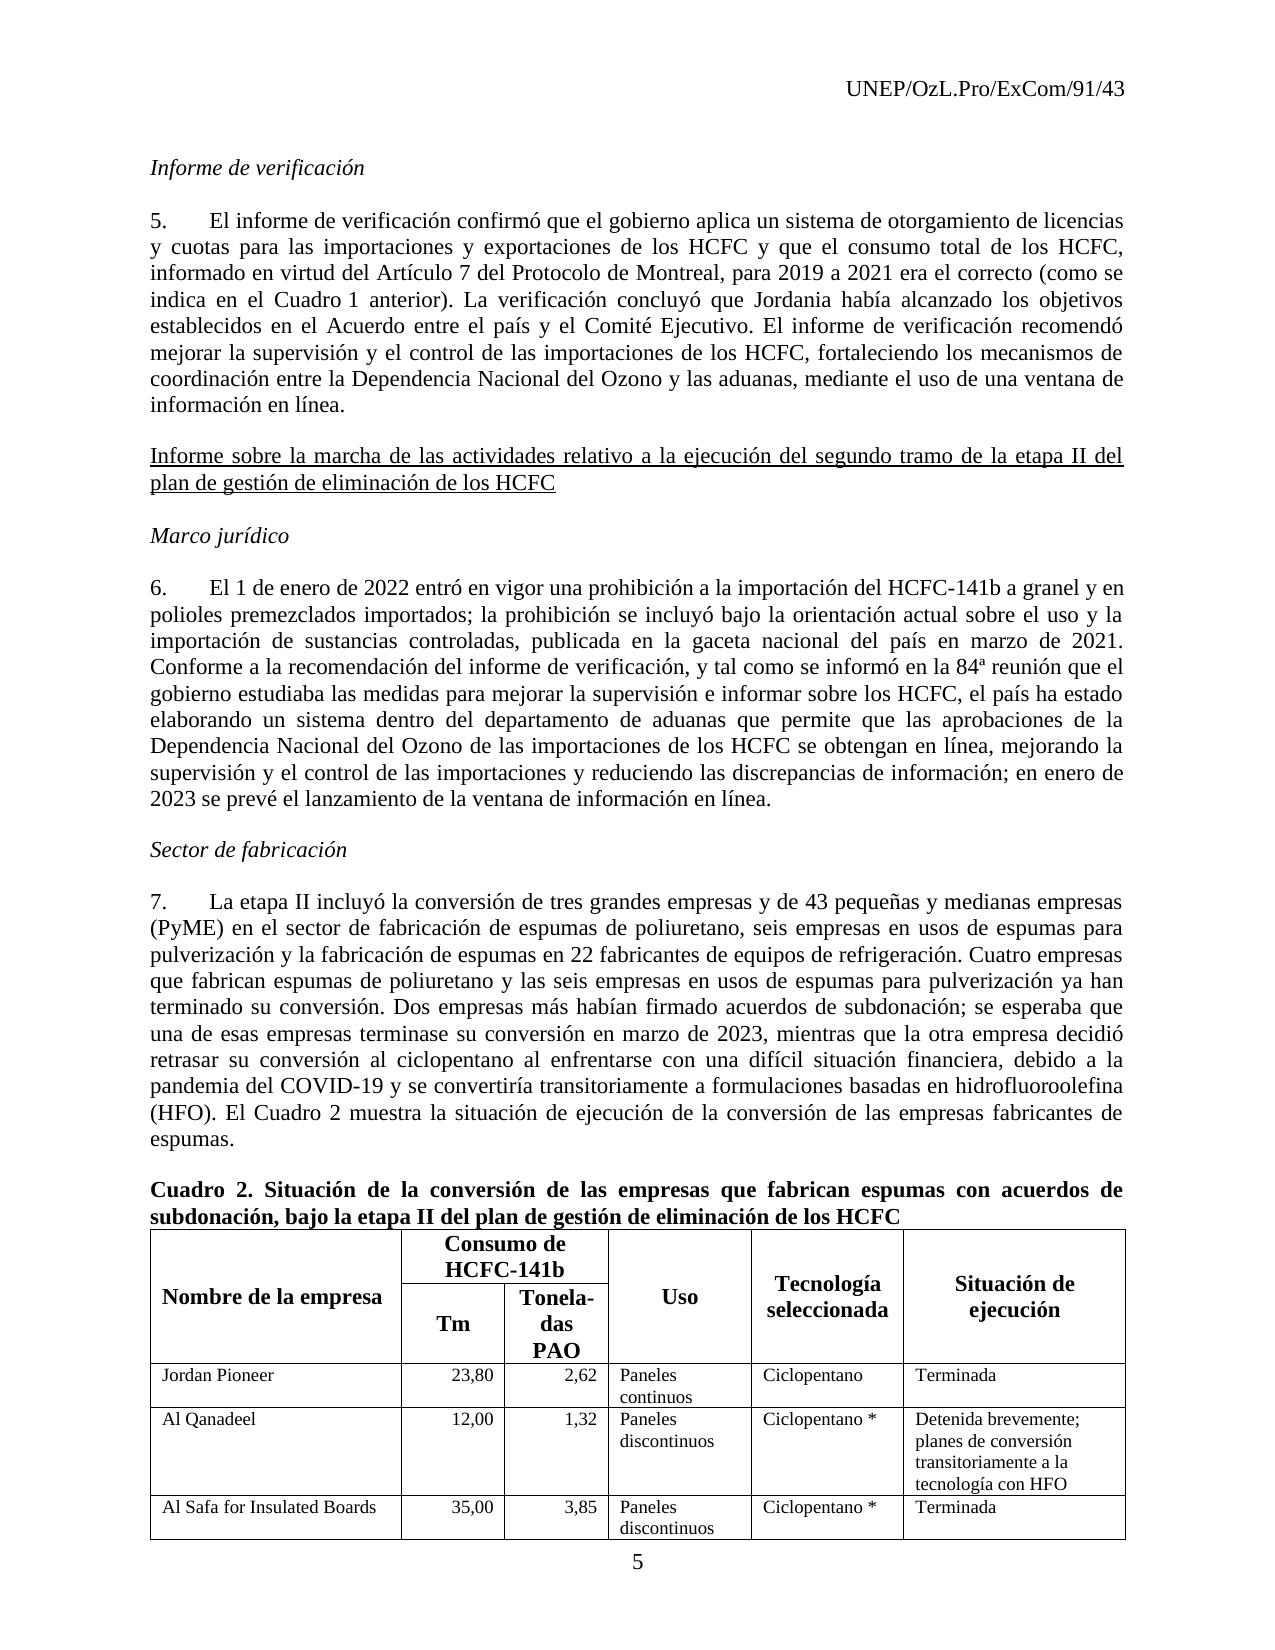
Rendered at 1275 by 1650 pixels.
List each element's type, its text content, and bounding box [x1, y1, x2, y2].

text Cuadro 2. Situación de la conversión de las empresas que fabrican espumas con acuerdos de subdonación, bajo la etapa II del plan de gestión de eliminación de los HCFC [150, 1176, 1125, 1229]
subtitle El 1 de enero de 2022 entró en vigor una prohibición a la importación del HCFC-141b a granel y en polioles premezclados importados; la prohibición se incluyó bajo la orientación actual sobre el uso y la importación de sustancias controladas, publicada en la gaceta nacional del país en marzo de 2021. Conforme a la recomendación del informe de verificación, y tal como se informó en la 84ª reunión que el gobierno estudiaba las medidas para mejorar la supervisión e informar sobre los HCFC, el país ha estado elaborando un sistema dentro del departamento de aduanas que permite que las aprobaciones de la Dependencia Nacional del Ozono de las importaciones de los HCFC se obtengan en línea, mejorando la supervisión y el control de las importaciones y reduciendo las discrepancias de información; en enero de 2023 se prevé el lanzamiento de la ventana de información en línea. [150, 574, 1125, 812]
table_cell Al Safa for Insulated Boards [151, 1496, 401, 1539]
subtitle El informe de verificación confirmó que el gobierno aplica un sistema de otorgamiento de licencias y cuotas para las importaciones y exportaciones de los HCFC y que el consumo total de los HCFC, informado en virtud del Artículo 7 del Protocolo de Montreal, para 2019 a 2021 era el correcto (como se indica en el Cuadro 1 anterior). La verificación concluyó que Jordania había alcanzado los objetivos establecidos en el Acuerdo entre el país y el Comité Ejecutivo. El informe de verificación recomendó mejorar la supervisión y el control de las importaciones de los HCFC, fortaleciendo los mecanismos de coordinación entre la Dependencia Nacional del Ozono y las aduanas, mediante el uso de una ventana de información en línea. [150, 207, 1125, 418]
table_cell Detenida brevemente; planes de conversión transitoriamente a la tecnología con HFO [904, 1408, 1125, 1494]
table_cell Tonela-das PAO [505, 1284, 608, 1363]
table_cell Al Qanadeel [151, 1408, 401, 1494]
table_header Tecnología seleccionada [752, 1230, 903, 1363]
text Marco jurídico [150, 522, 1125, 548]
table_cell Tm [402, 1284, 504, 1363]
table_cell Jordan Pioneer [151, 1364, 401, 1407]
table_header Uso [609, 1230, 751, 1363]
table_cell 23,80 [402, 1364, 504, 1407]
table_cell 2,62 [505, 1364, 608, 1407]
table_cell Ciclopentano [752, 1364, 903, 1407]
table_cell 1,32 [505, 1408, 608, 1494]
table_header Nombre de la empresa [151, 1230, 401, 1363]
table_cell Terminada [904, 1364, 1125, 1407]
subtitle Sector de fabricación [150, 837, 1125, 863]
table_cell Terminada [904, 1496, 1125, 1539]
table_cell Paneles discontinuos [609, 1496, 751, 1539]
table_cell 35,00 [402, 1496, 504, 1539]
text Informe de verificación [150, 154, 1125, 180]
text Informe sobre la marcha de las actividades relativo a la ejecución del segundo tramo de la etapa II del plan de gestión de eliminación de los HCFC [150, 443, 1125, 495]
subtitle La etapa II incluyó la conversión de tres grandes empresas y de 43 pequeñas y medianas empresas (PyME) en el sector de fabricación de espumas de poliuretano, seis empresas en usos de espumas para pulverización y la fabricación de espumas en 22 fabricantes de equipos de refrigeración. Cuatro empresas que fabrican espumas de poliuretano y las seis empresas en usos de espumas para pulverización ya han terminado su conversión. Dos empresas más habían firmado acuerdos de subdonación; se esperaba que una de esas empresas terminase su conversión en marzo de 2023, mientras que la otra empresa decidió retrasar su conversión al ciclopentano al enfrentarse con una difícil situación financiera, debido a la pandemia del COVID-19 y se convertiría transitoriamente a formulaciones basadas en hidrofluoroolefina (HFO). El Cuadro 2 muestra la situación de ejecución de la conversión de las empresas fabricantes de espumas. [150, 888, 1125, 1151]
table_cell Ciclopentano * [752, 1408, 903, 1494]
table_cell 3,85 [505, 1496, 608, 1539]
table_cell Paneles discontinuos [609, 1408, 751, 1494]
table_cell Ciclopentano * [752, 1496, 903, 1539]
table_header Situación de ejecución [904, 1230, 1125, 1363]
table_cell Paneles continuos [609, 1364, 751, 1407]
table_cell 12,00 [402, 1408, 504, 1494]
table_header Consumo de HCFC-141b [402, 1230, 608, 1283]
